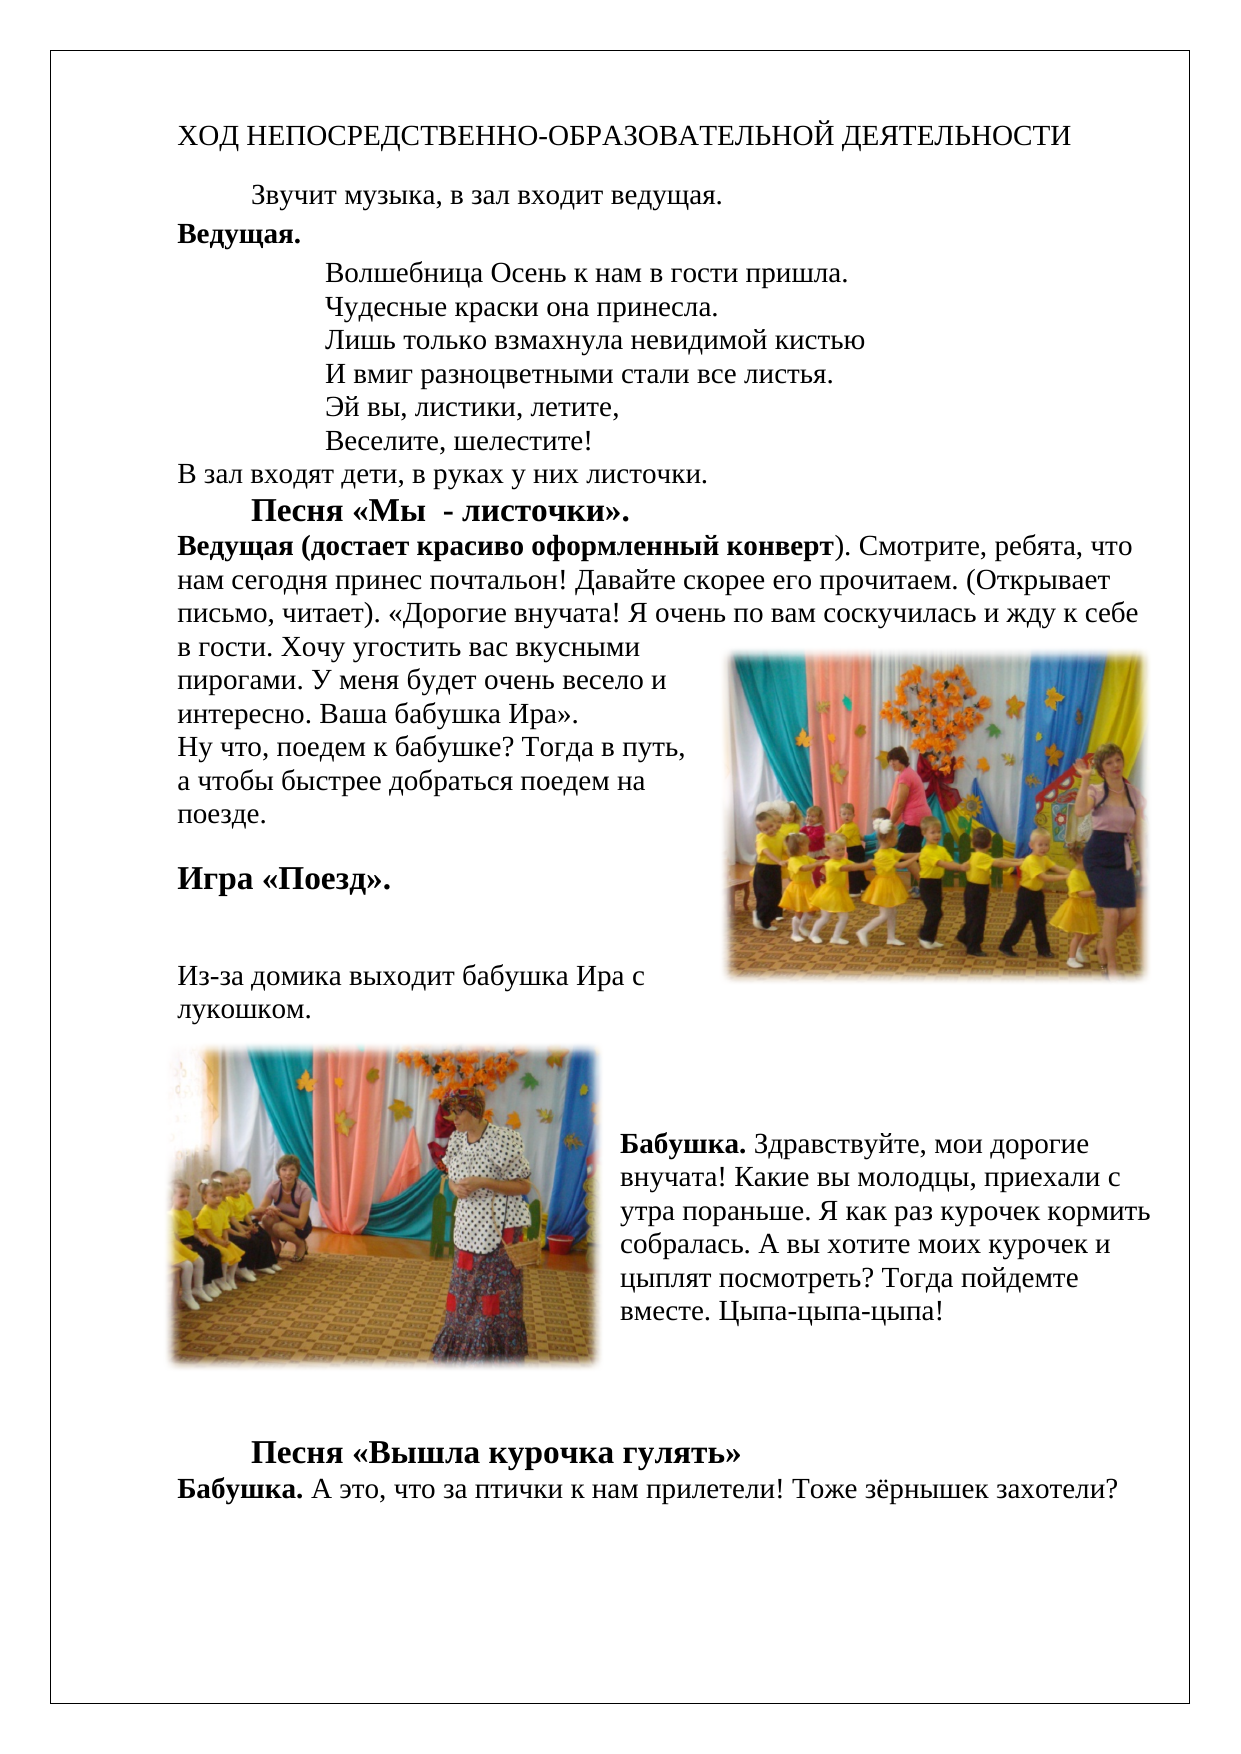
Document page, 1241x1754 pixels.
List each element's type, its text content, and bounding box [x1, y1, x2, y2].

text Из-за домика выходит бабушка Ира с лукошком. [177, 897, 1152, 1025]
text Песня «Вышла курочка гулять» [177, 1432, 1152, 1471]
text Звучит музыка, в зал входит ведущая. [177, 177, 1152, 211]
text ХОД НЕПОСРЕДСТВЕННО-ОБРАЗОВАТЕЛЬНОЙ ДЕЯТЕЛЬНОСТИ [177, 118, 1152, 152]
text Игра «Поезд». [177, 858, 1152, 897]
text Лишь только взмахнула невидимой кистью [325, 322, 1152, 356]
text Бабушка. Здравствуйте, мои дорогие внучата! Какие вы молодцы, приехали с утра пораньше. Я как раз курочек кормить собралась. А вы хотите моих курочек и цыплят посмотреть? Тогда пойдемте вместе. Цыпа-цыпа-цыпа! [177, 1126, 1152, 1327]
text Песня «Мы - листочки». [177, 490, 1152, 528]
picture [736, 897, 1136, 958]
text Бабушка. А это, что за птички к нам прилетели! Тоже зёрнышек захотели? [177, 1471, 1152, 1504]
text Чудесные краски она принесла. [325, 289, 1152, 322]
text Эй вы, листики, летите, [325, 389, 1152, 423]
text И вмиг разноцветными стали все листья. [325, 356, 1152, 389]
text Веселите, шелестите! [325, 423, 1152, 456]
picture [180, 1327, 588, 1356]
text Волшебница Осень к нам в гости пришла. [325, 255, 1152, 289]
text Ведущая (достает красиво оформленный конверт). Смотрите, ребята, что нам сегодня принес почтальон! Давайте скорее его прочитаем. (Открывает письмо, читает). «Дорогие внучата! Я очень по вам соскучилась и жду к себе в гости. Хочу угостить вас вкусными пирогами. У меня будет очень весело и интересно. Ваша бабушка Ира». [177, 528, 1152, 729]
picture [736, 830, 1136, 858]
text Ведущая. [177, 217, 1152, 250]
text Ну что, поедем к бабушке? Тогда в путь, а чтобы быстрее добраться поедем на поезде. [177, 729, 1152, 830]
picture [180, 1058, 588, 1126]
text В зал входят дети, в руках у них листочки. [177, 456, 1152, 490]
